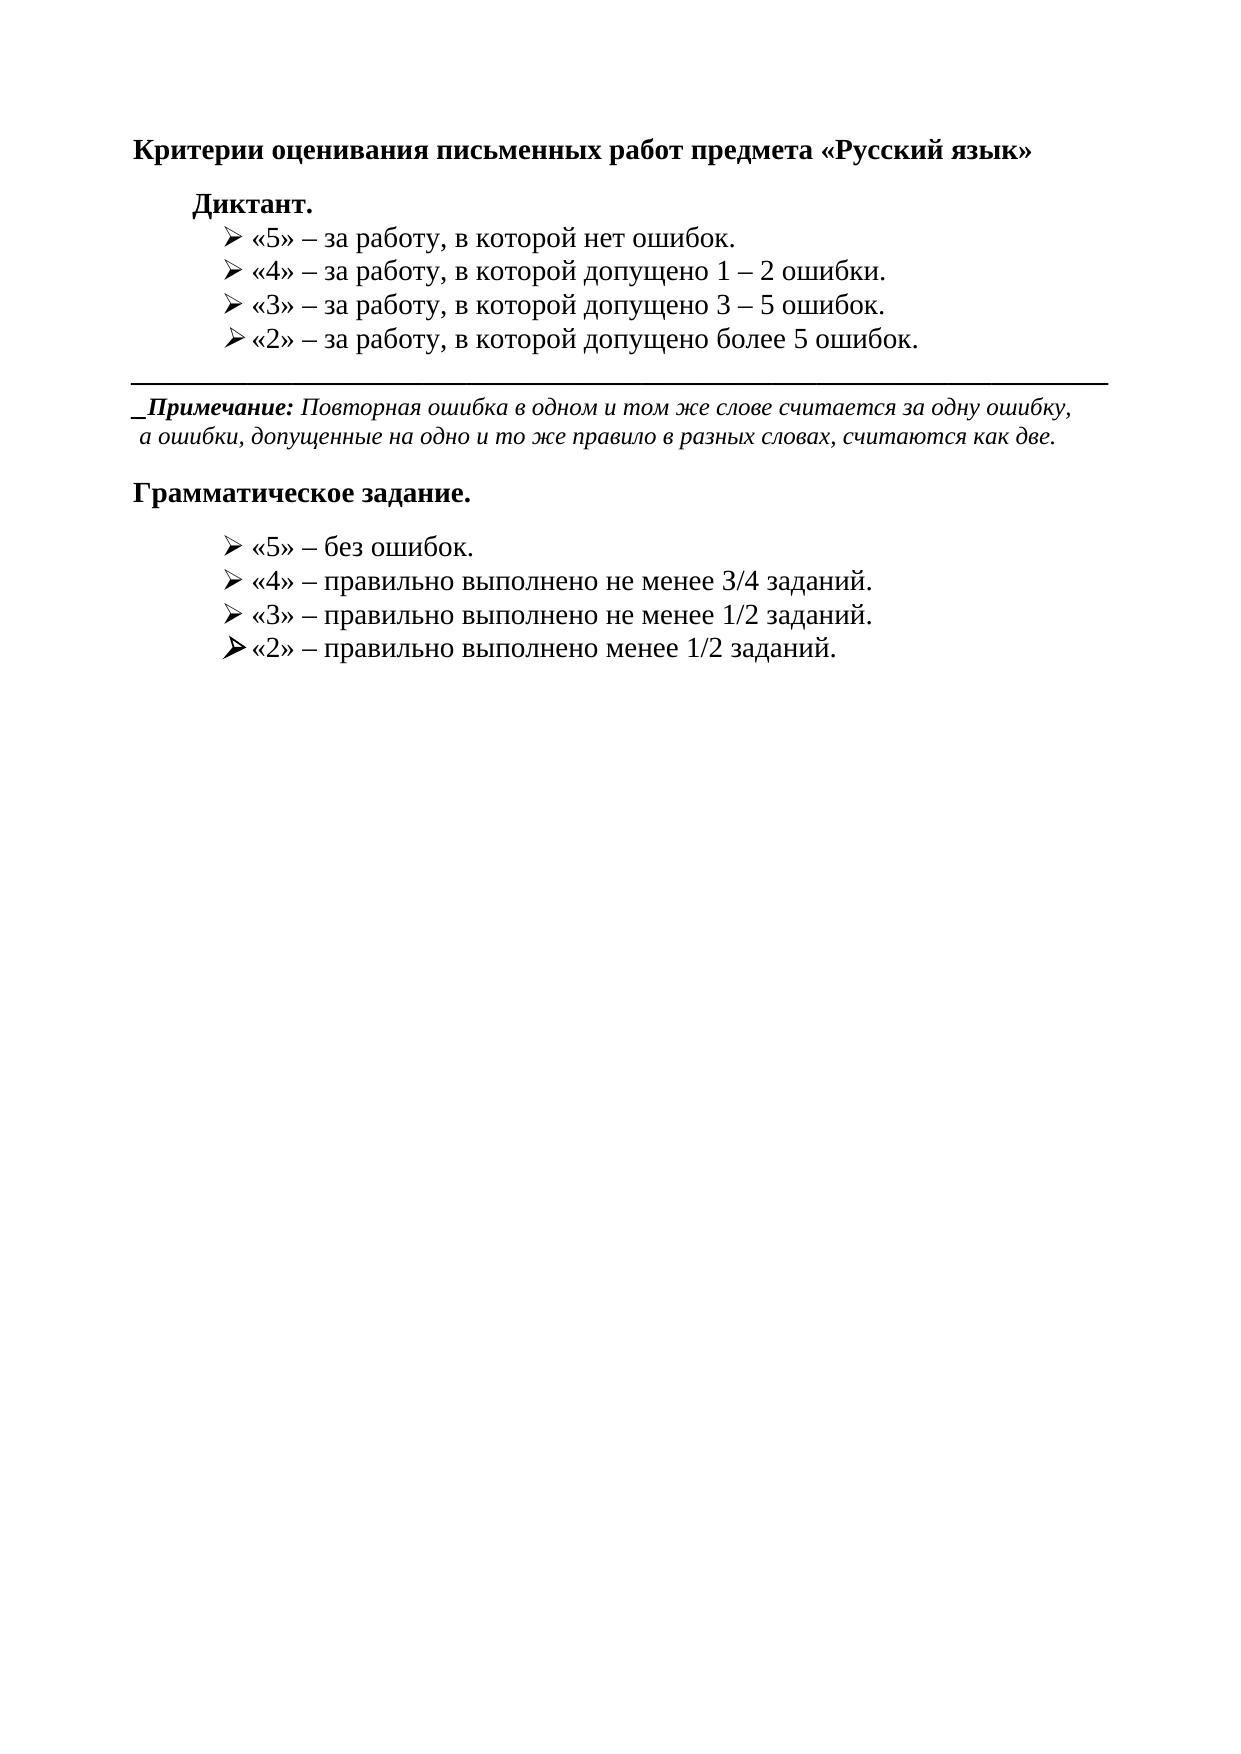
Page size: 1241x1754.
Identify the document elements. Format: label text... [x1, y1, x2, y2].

list «4» – правильно выполнено не менее З/4 заданий. [222, 563, 1187, 597]
text а ошибки, допущенные на одно и то же правило в разных словах, считаются как две. [133, 421, 1187, 450]
text Критерии оценивания письменных работ предмета «Русский язык» [133, 132, 1187, 165]
list «5» – за работу, в которой нет ошибок. [222, 220, 1187, 253]
list «2» – правильно выполнено менее 1/2 заданий. [222, 631, 1187, 664]
text Грамматическое задание. [133, 475, 1187, 509]
text ___________________________________________________________________ [133, 354, 1187, 388]
list «3» – за работу, в которой допущено 3 – 5 ошибок. [222, 287, 1187, 321]
list «5» – без ошибок. [222, 529, 1187, 563]
list «4» – за работу, в которой допущено 1 – 2 ошибки. [222, 253, 1187, 287]
list «2» – за работу, в которой допущено более 5 ошибок. [222, 321, 1187, 354]
list «3» – правильно выполнено не менее 1/2 заданий. [222, 597, 1187, 631]
text Диктант. [133, 186, 1187, 220]
text _Примечание: Повторная ошибка в одном и том же слове считается за одну ошибку, [133, 388, 1187, 421]
